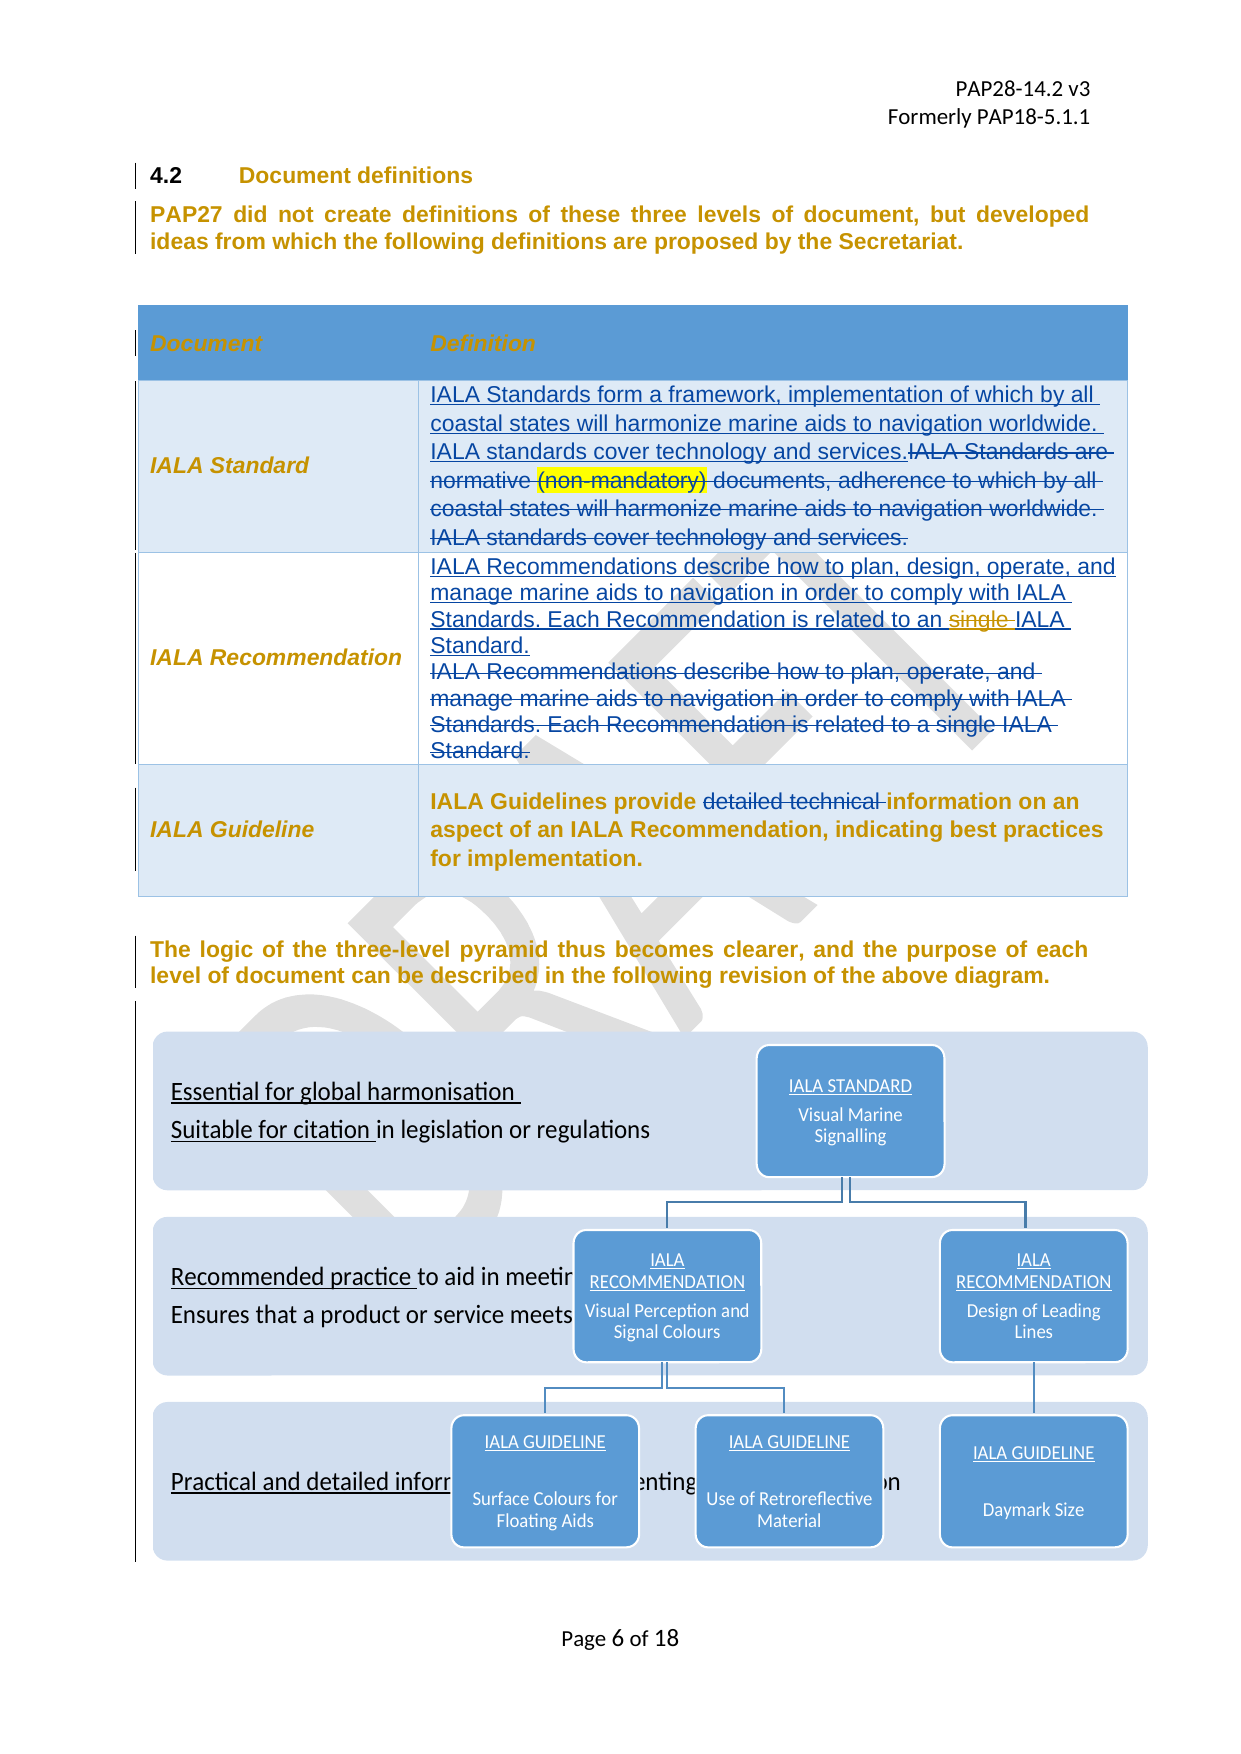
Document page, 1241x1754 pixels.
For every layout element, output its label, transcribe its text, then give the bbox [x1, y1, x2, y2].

table_cell IALA Guideline [139, 765, 418, 896]
table_cell [419, 381, 1127, 552]
table_cell IALA Standard [139, 381, 418, 552]
text The logic of the three-level pyramid thus becomes clearer, and the purpose of each level of document can be described in the following revision of the above diagram. [150, 936, 1090, 988]
table_cell IALA Recommendation [139, 553, 418, 764]
table_cell [419, 553, 1127, 764]
text PAP27 did not create definitions of these three levels of document, but developed ideas from which the following definitions are proposed by the Secretariat. [150, 201, 1090, 254]
table_header Document [139, 306, 418, 380]
table_header Definition [419, 306, 1127, 380]
table_cell IALA Guidelines provide information on an aspect of an IALA Recommendation, indicating best practices for implementation. [419, 765, 1127, 896]
subtitle Document definitions [150, 162, 1090, 189]
